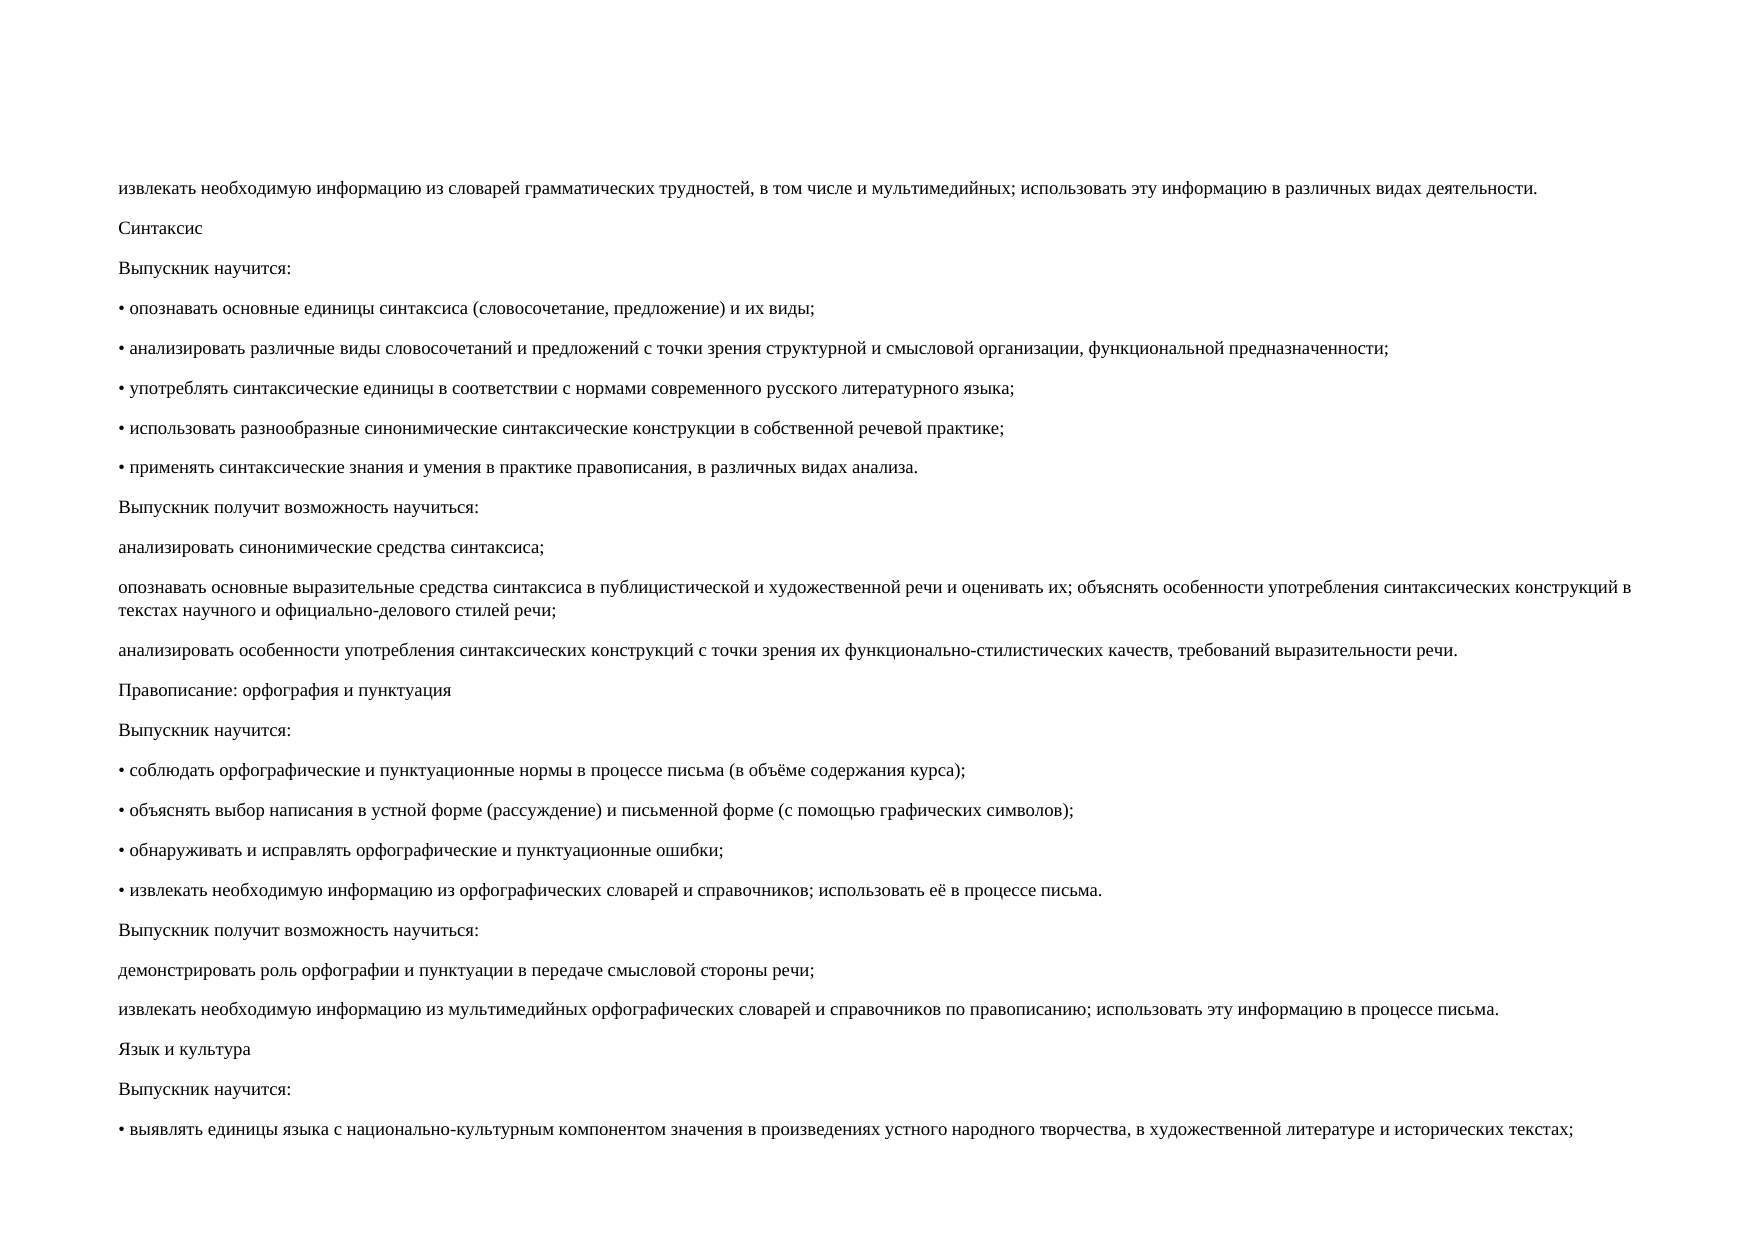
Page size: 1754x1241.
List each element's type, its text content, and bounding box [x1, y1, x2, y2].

text извлекать необходимую информацию из мультимедийных орфографических словарей и справочников по правописанию; использовать эту информацию в процессе письма. [118, 998, 1636, 1020]
text • объяснять выбор написания в устной форме (рассуждение) и письменной форме (с помощью графических символов); [118, 799, 1636, 820]
text • использовать разнообразные синонимические синтаксические конструкции в собственной речевой практике; [118, 417, 1636, 438]
text • соблюдать орфографические и пунктуационные нормы в процессе письма (в объёме содержания курса); [118, 759, 1636, 781]
text Выпускник получит возможность научиться: [118, 496, 1636, 518]
text • употреблять синтаксические единицы в соответствии с нормами современного русского литературного языка; [118, 377, 1636, 398]
text Выпускник научится: [118, 1078, 1636, 1100]
text • обнаруживать и исправлять орфографические и пунктуационные ошибки; [118, 839, 1636, 860]
text Выпускник получит возможность научиться: [118, 918, 1636, 940]
text Язык и культура [118, 1038, 1636, 1060]
text • извлекать необходимую информацию из орфографических словарей и справочников; использовать её в процессе письма. [118, 879, 1636, 900]
text Выпускник научится: [118, 719, 1636, 741]
text Синтаксис [118, 217, 1636, 239]
text анализировать особенности употребления синтаксических конструкций с точки зрения их функционально-стилистических качеств, требований выразительности речи. [118, 639, 1636, 661]
text • выявлять единицы языка с национально-культурным компонентом значения в произведениях устного народного творчества, в художественной литературе и исторических текстах; [118, 1118, 1636, 1139]
text • анализировать различные виды словосочетаний и предложений с точки зрения структурной и смысловой организации, функциональной предназначенности; [118, 337, 1636, 358]
text • опознавать основные единицы синтаксиса (словосочетание, предложение) и их виды; [118, 297, 1636, 318]
text Правописание: орфография и пунктуация [118, 679, 1636, 701]
text анализировать синонимические средства синтаксиса; [118, 536, 1636, 558]
text демонстрировать роль орфографии и пунктуации в передаче смысловой стороны речи; [118, 958, 1636, 980]
text Выпускник научится: [118, 257, 1636, 278]
text • применять синтаксические знания и умения в практике правописания, в различных видах анализа. [118, 456, 1636, 478]
text извлекать необходимую информацию из словарей грамматических трудностей, в том числе и мультимедийных; использовать эту информацию в различных видах деятельности. [118, 177, 1636, 199]
text опознавать основные выразительные средства синтаксиса в публицистической и художественной речи и оценивать их; объяснять особенности употребления синтаксических конструкций в текстах научного и официально-делового стилей речи; [118, 576, 1636, 621]
